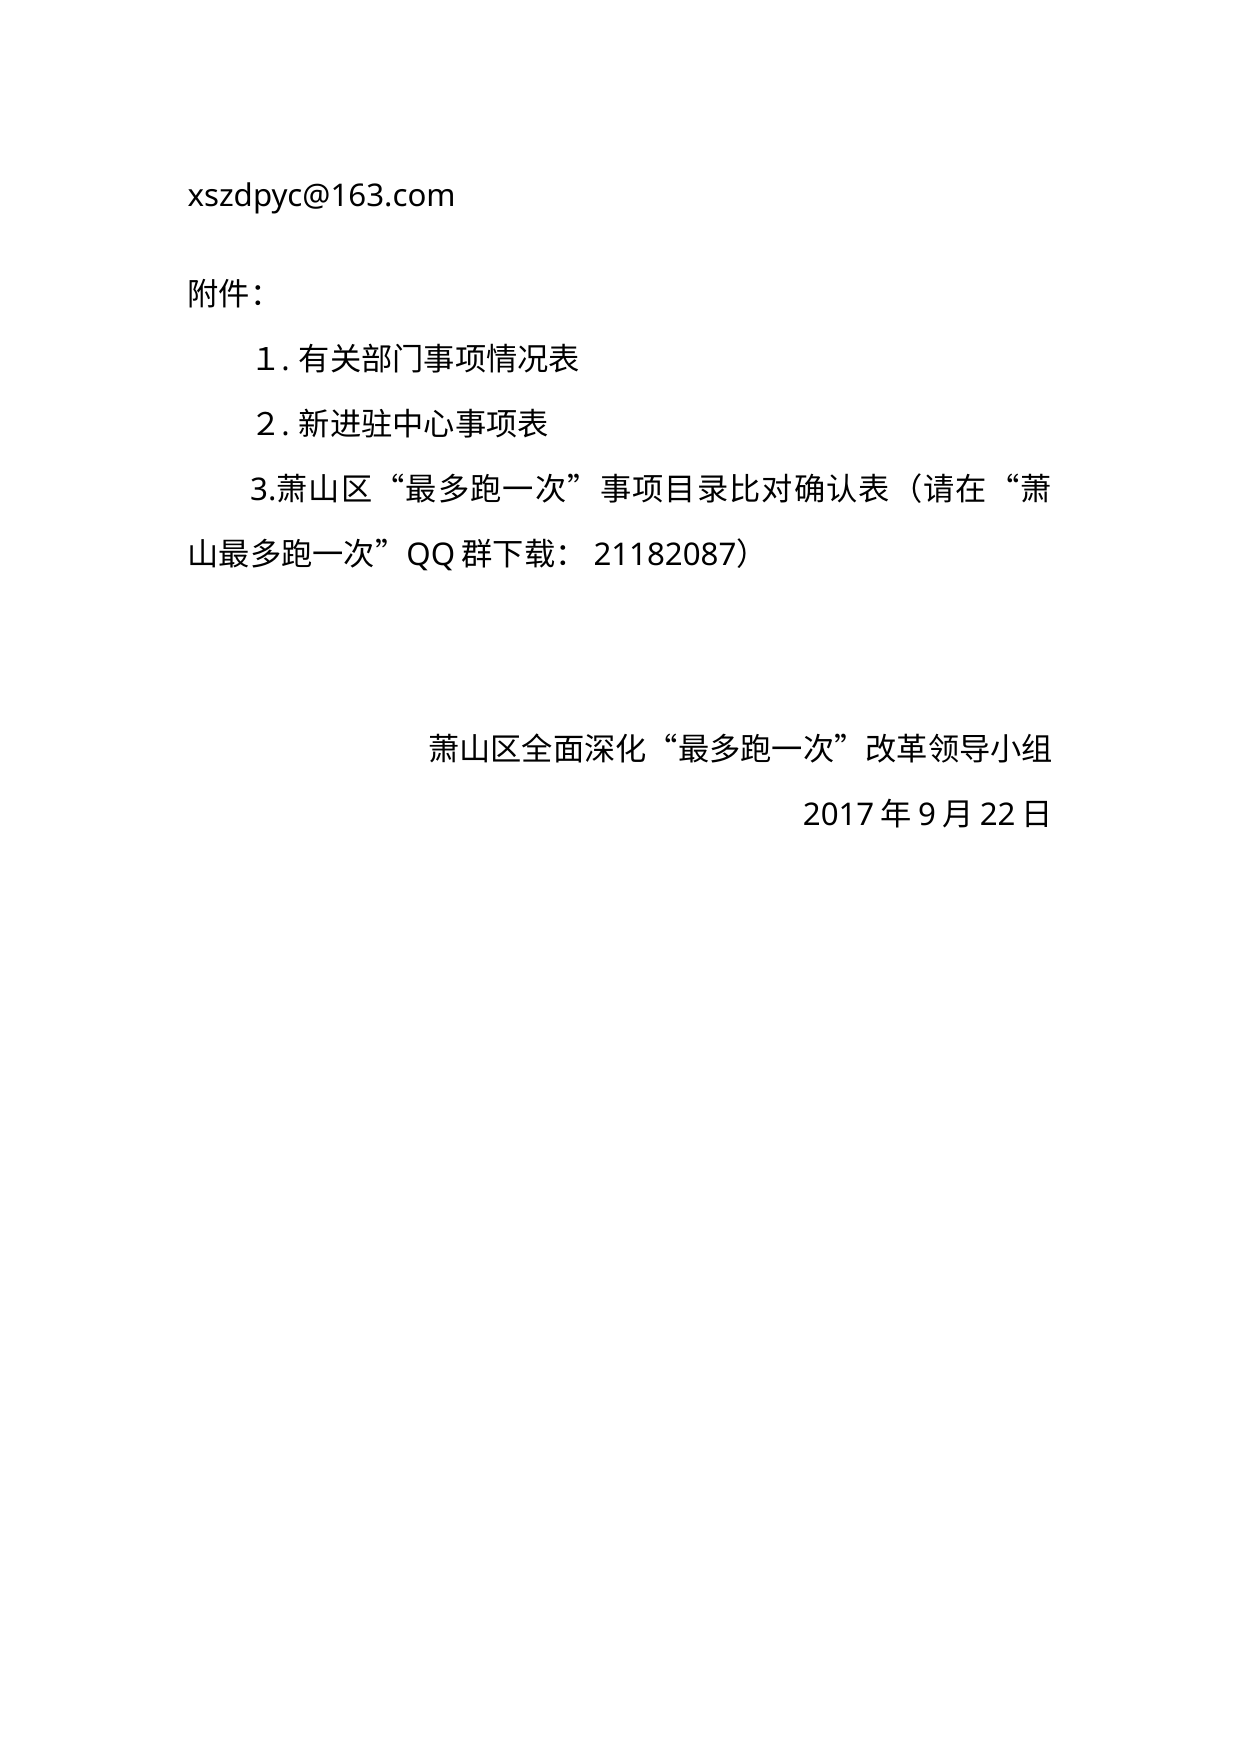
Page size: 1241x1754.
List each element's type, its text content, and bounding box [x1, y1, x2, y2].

text 2017年9月22日 [187, 779, 1053, 844]
text 萧山区全面深化“最多跑一次”改革领导小组 [187, 714, 1053, 779]
list 新进驻中心事项表 [250, 389, 1053, 454]
list 萧山区“最多跑一次”事项目录比对确认表（请在“萧山最多跑一次”QQ群下载： 21182087） [187, 454, 1053, 584]
text 附件： [187, 259, 1053, 324]
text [187, 162, 1053, 227]
list 有关部门事项情况表 [250, 324, 1053, 389]
